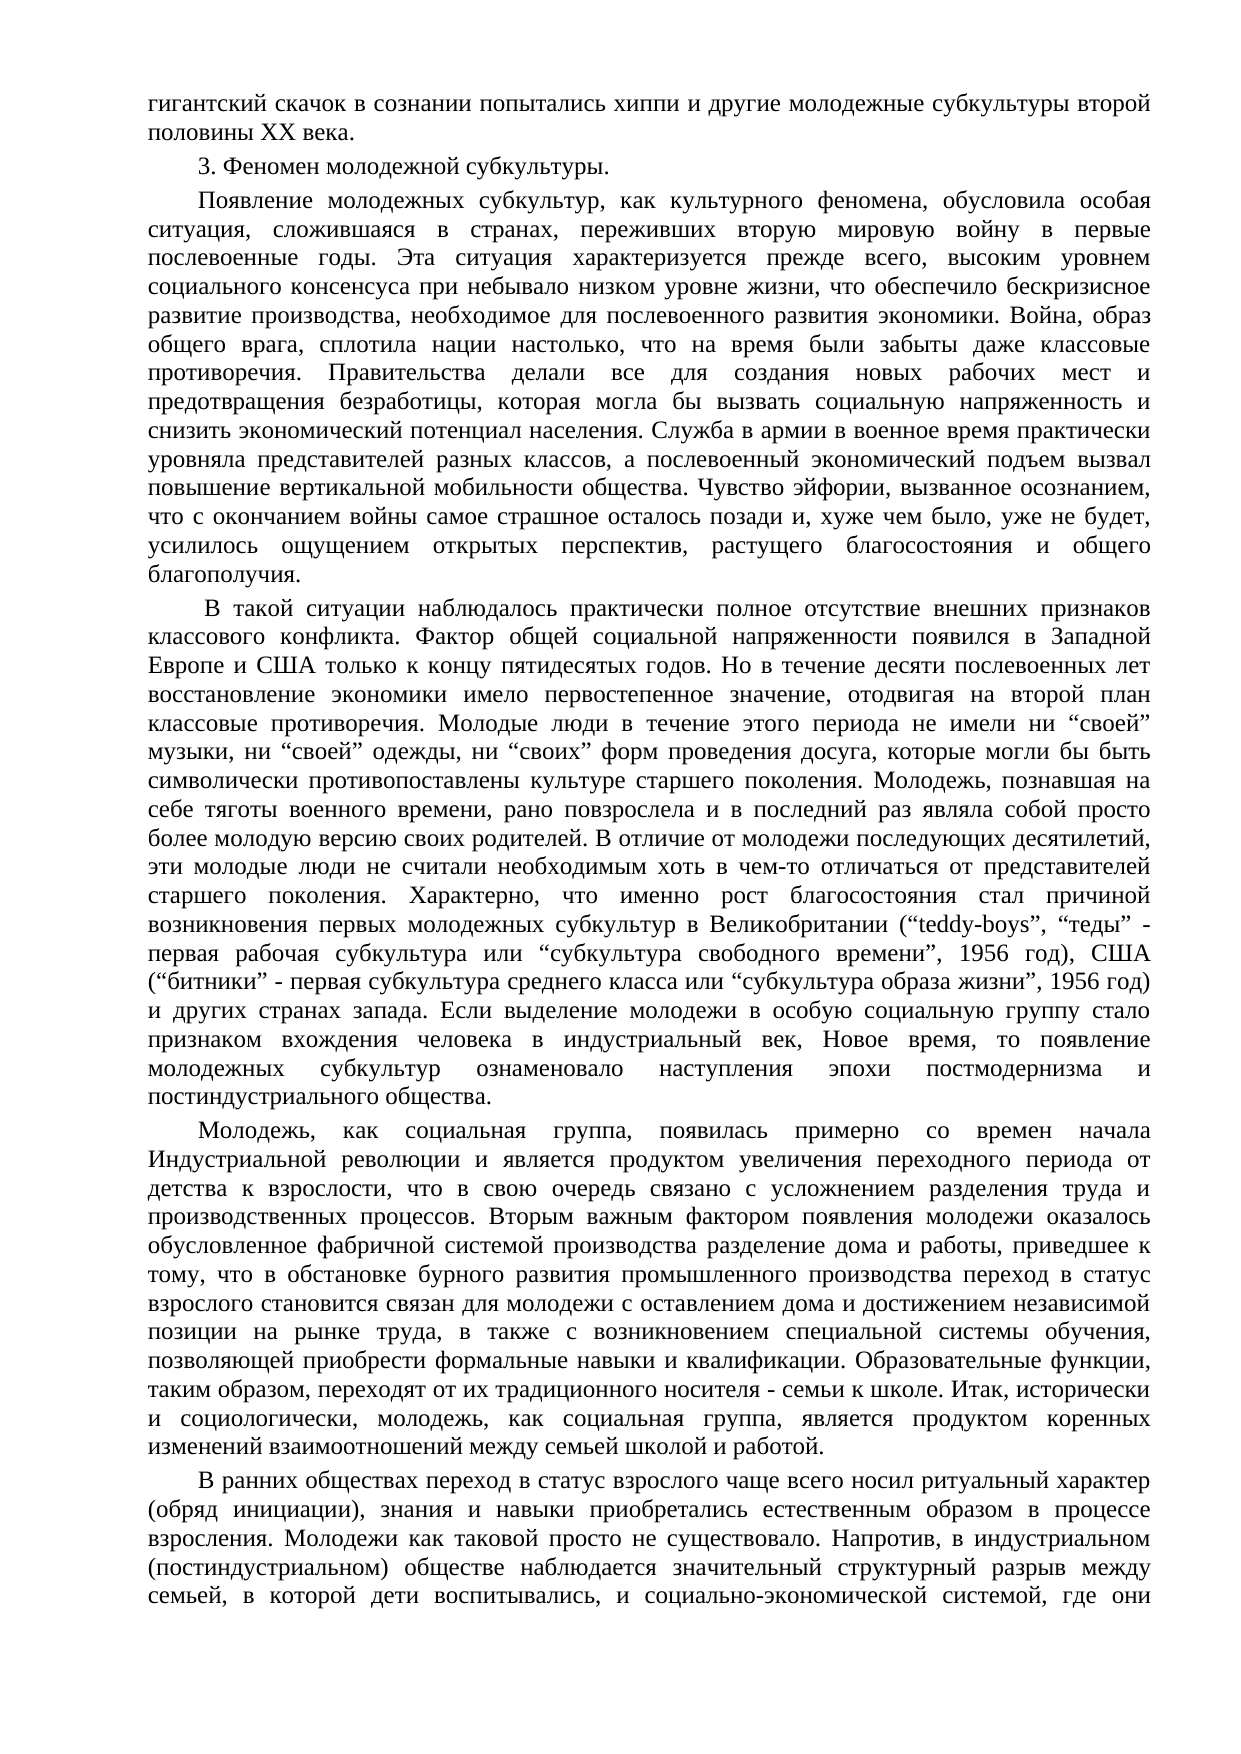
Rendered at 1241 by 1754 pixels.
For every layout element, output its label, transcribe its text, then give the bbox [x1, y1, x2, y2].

text 3. Феномен молодежной субкультуры. [148, 151, 1152, 180]
text В такой ситуации наблюдалось практически полное отсутствие внешних признаков классового конфликта. Фактор общей социальной напряженности появился в Западной Европе и США только к концу пятидесятых годов. Но в течение десяти послевоенных лет восстановление экономики имело первостепенное значение, отодвигая на второй план классовые противоречия. Молодые люди в течение этого периода не имели ни “своей” музыки, ни “своей” одежды, ни “своих” форм проведения досуга, которые могли бы быть символически противопоставлены культуре старшего поколения. Молодежь, познавшая на себе тяготы военного времени, рано повзрослела и в последний раз являла собой просто более молодую версию своих родителей. В отличие от молодежи последующих десятилетий, эти молодые люди не считали необходимым хоть в чем-то отличаться от представителей старшего поколения. Характерно, что именно рост благосостояния стал причиной возникновения первых молодежных субкультур в Великобритании (“teddy-boys”, “теды” - первая рабочая субкультура или “субкультура свободного времени”, 1956 год), США (“битники” - первая субкультура среднего класса или “субкультура образа жизни”, 1956 год) и других странах запада. Если выделение молодежи в особую социальную группу стало признаком вхождения человека в индустриальный век, Новое время, то появление молодежных субкультур ознаменовало наступления эпохи постмодернизма и постиндустриального общества. [148, 593, 1152, 1110]
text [148, 88, 1152, 146]
text Появление молодежных субкультур, как культурного феномена, обусловила особая ситуация, сложившаяся в странах, переживших вторую мировую войну в первые послевоенные годы. Эта ситуация характеризуется прежде всего, высоким уровнем социального консенсуса при небывало низком уровне жизни, что обеспечило бескризисное развитие производства, необходимое для послевоенного развития экономики. Война, образ общего врага, сплотила нации настолько, что на время были забыты даже классовые противоречия. Правительства делали все для создания новых рабочих мест и предотвращения безработицы, которая могла бы вызвать социальную напряженность и снизить экономический потенциал населения. Служба в армии в военное время практически уровняла представителей разных классов, а послевоенный экономический подъем вызвал повышение вертикальной мобильности общества. Чувство эйфории, вызванное осознанием, что с окончанием войны самое страшное осталось позади и, хуже чем было, уже не будет, усилилось ощущением открытых перспектив, растущего благосостояния и общего благополучия. [148, 185, 1152, 587]
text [148, 1465, 1152, 1609]
text Молодежь, как социальная группа, появилась примерно со времен начала Индустриальной революции и является продуктом увеличения переходного периода от детства к взрослости, что в свою очередь связано с усложнением разделения труда и производственных процессов. Вторым важным фактором появления молодежи оказалось обусловленное фабричной системой производства разделение дома и работы, приведшее к тому, что в обстановке бурного развития промышленного производства переход в статус взрослого становится связан для молодежи с оставлением дома и достижением независимой позиции на рынке труда, в также с возникновением специальной системы обучения, позволяющей приобрести формальные навыки и квалификации. Образовательные функции, таким образом, переходят от их традиционного носителя - семьи к школе. Итак, исторически и социологически, молодежь, как социальная группа, является продуктом коренных изменений взаимоотношений между семьей школой и работой. [148, 1115, 1152, 1460]
